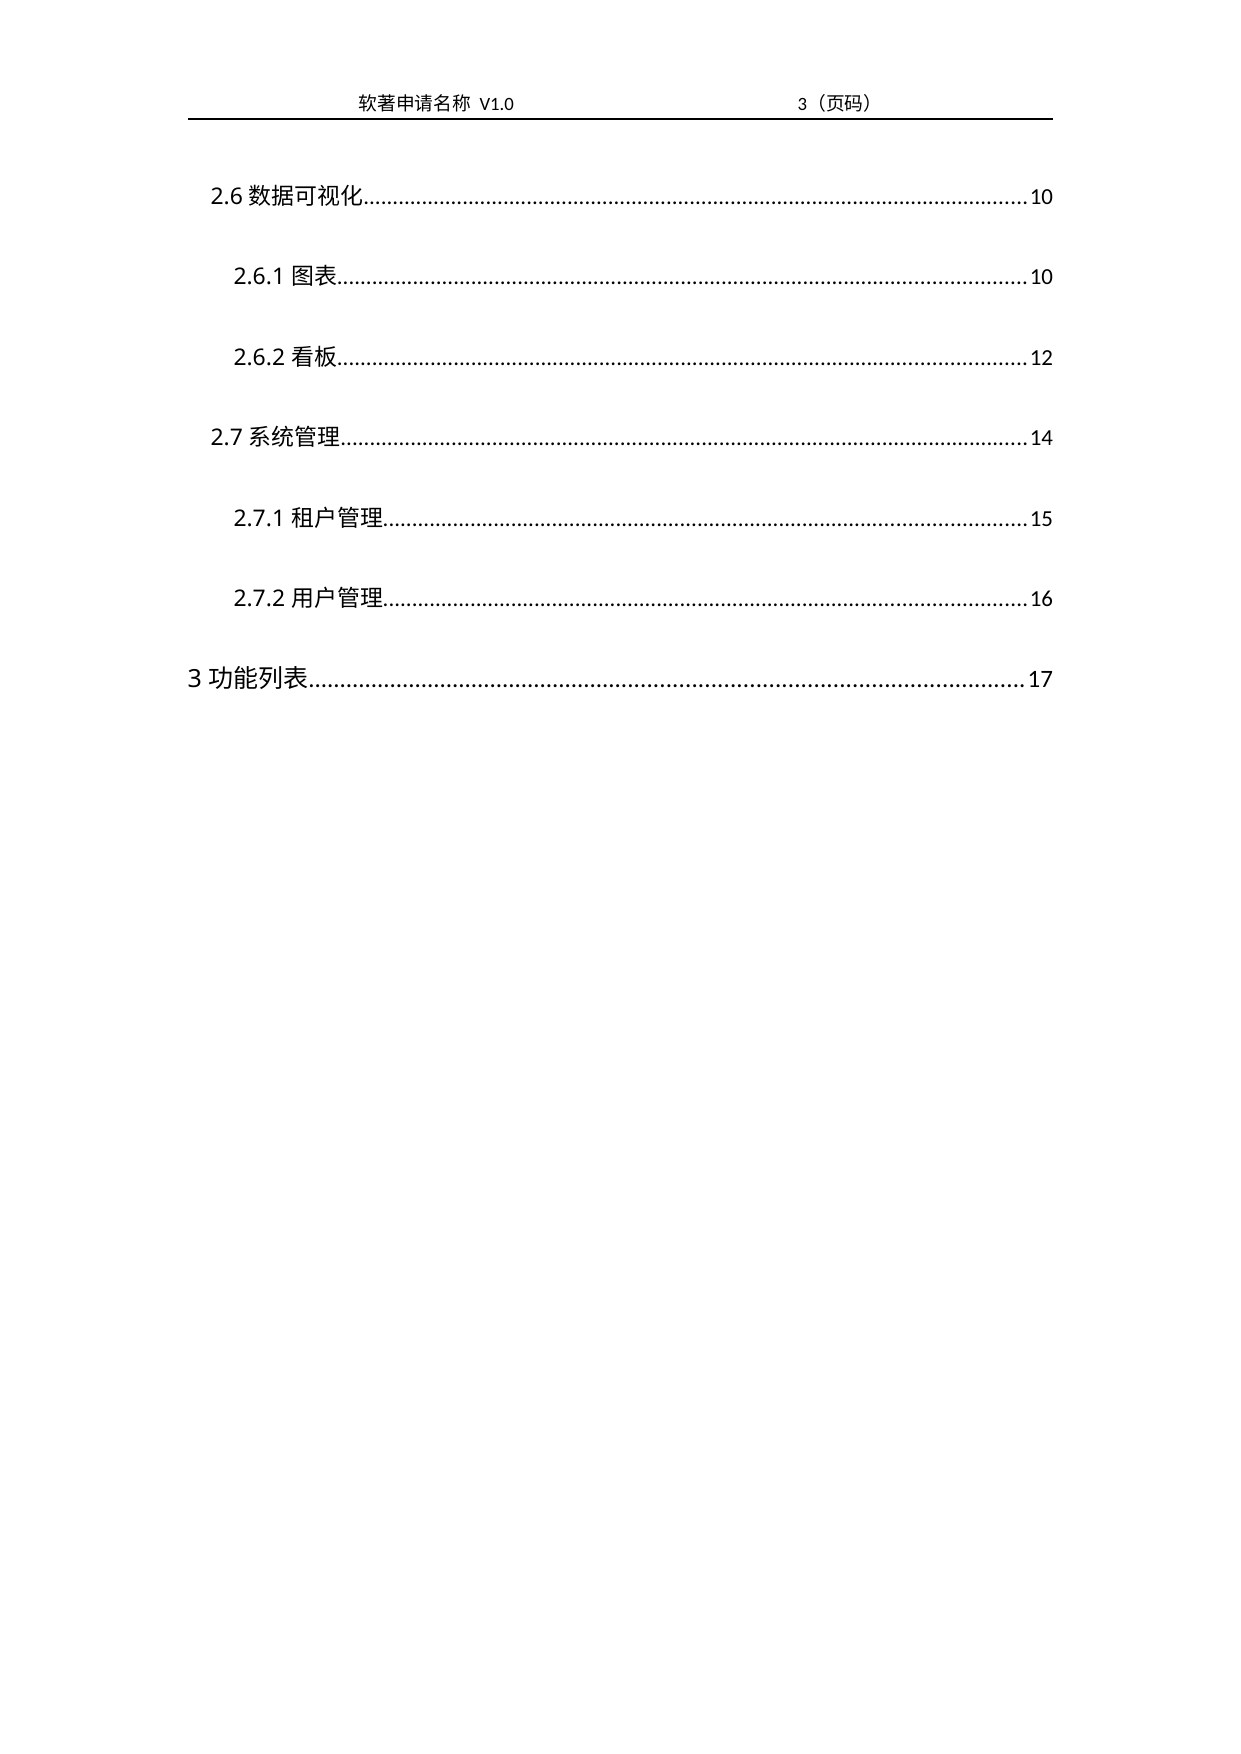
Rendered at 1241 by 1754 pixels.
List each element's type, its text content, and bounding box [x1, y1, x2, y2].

text 2.6 数据可视化 10 [210, 162, 1053, 227]
text 3 功能列表 17 [187, 644, 1053, 709]
text 2.7.2 用户管理 16 [233, 564, 1053, 629]
text 2.7.1 租户管理 15 [233, 484, 1053, 549]
text 2.6.2 看板 12 [233, 323, 1053, 388]
text 2.6.1 图表 10 [233, 242, 1053, 307]
text 2.7 系统管理 14 [210, 403, 1053, 468]
